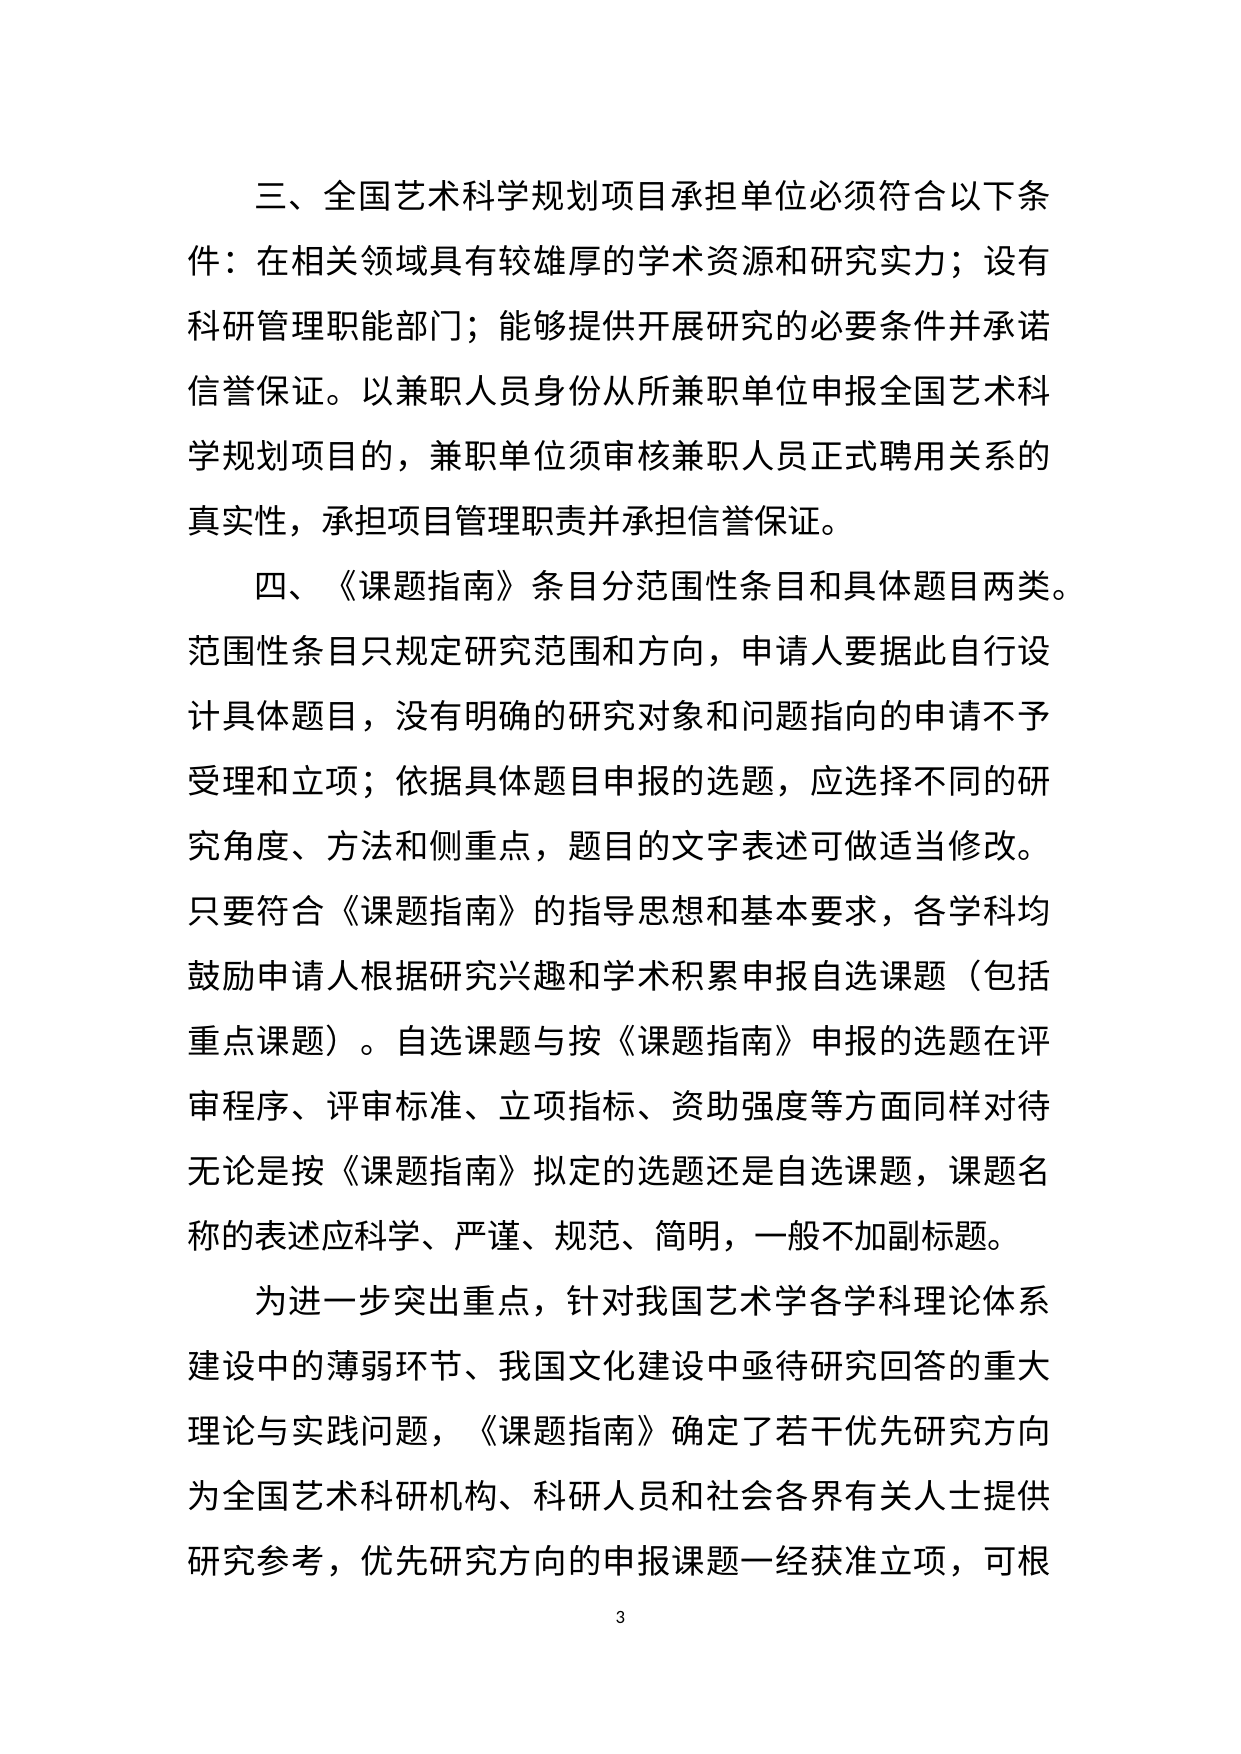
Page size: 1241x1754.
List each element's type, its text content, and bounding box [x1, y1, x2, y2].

text 三、全国艺术科学规划项目承担单位必须符合以下条件：在相关领域具有较雄厚的学术资源和研究实力；设有科研管理职能部门；能够提供开展研究的必要条件并承诺信誉保证。以兼职人员身份从所兼职单位申报全国艺术科学规划项目的，兼职单位须审核兼职人员正式聘用关系的真实性，承担项目管理职责并承担信誉保证。 [187, 162, 1053, 552]
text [187, 1267, 1053, 1592]
text 四、《课题指南》条目分范围性条目和具体题目两类。范围性条目只规定研究范围和方向，申请人要据此自行设计具体题目，没有明确的研究对象和问题指向的申请不予受理和立项；依据具体题目申报的选题，应选择不同的研究角度、方法和侧重点，题目的文字表述可做适当修改。只要符合《课题指南》的指导思想和基本要求，各学科均鼓励申请人根据研究兴趣和学术积累申报自选课题（包括重点课题）。自选课题与按《课题指南》申报的选题在评审程序、评审标准、立项指标、资助强度等方面同样对待。无论是按《课题指南》拟定的选题还是自选课题，课题名称的表述应科学、严谨、规范、简明，一般不加副标题。 [187, 552, 1053, 1267]
